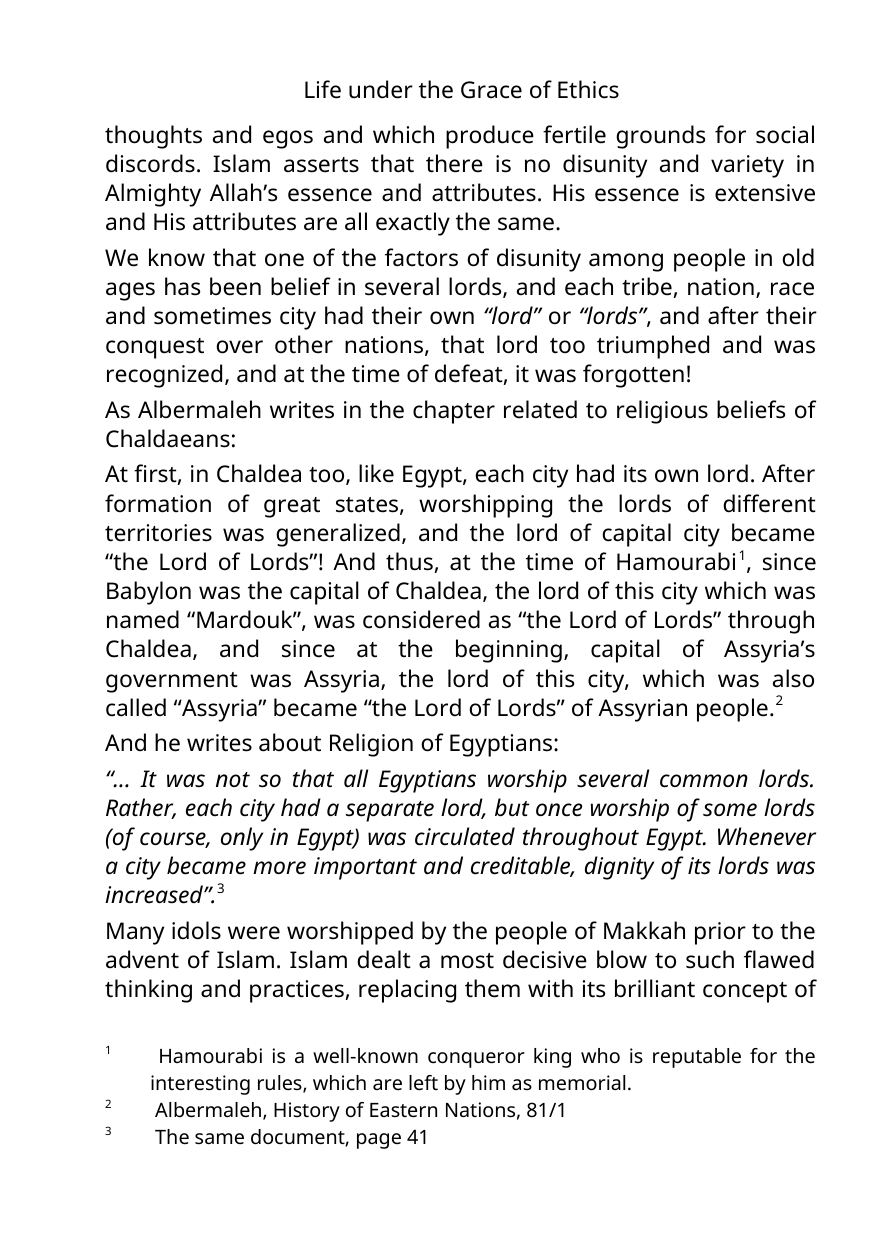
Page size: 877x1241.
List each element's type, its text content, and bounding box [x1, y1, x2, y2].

text At first, in Chaldea too, like Egypt, each city had its own lord. After formation of great states, worshipping the lords of different territories was generalized, and the lord of capital city became “the Lord of Lords”! And thus, at the time of Hamourabi, since Babylon was the capital of Chaldea, the lord of this city which was named “Mardouk”, was considered as “the Lord of Lords” through Chaldea, and since at the beginning, capital of Assyria’s government was Assyria, the lord of this city, which was also called “Assyria” became “the Lord of Lords” of Assyrian people. [105, 459, 817, 722]
text We know that one of the factors of disunity among people in old ages has been belief in several lords, and each tribe, nation, race and sometimes city had their own “lord” or “lords”, and after their conquest over other nations, that lord too triumphed and was recognized, and at the time of defeat, it was forgotten! [105, 243, 817, 389]
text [105, 916, 817, 1003]
text “... It was not so that all Egyptians worship several common lords. Rather, each city had a separate lord, but once worship of some lords (of course, only in Egypt) was circulated throughout Egypt. Whenever a city became more important and creditable, dignity of its lords was increased”. [105, 764, 817, 909]
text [105, 120, 817, 237]
text And he writes about Religion of Egyptians: [105, 728, 817, 757]
text As Albermaleh writes in the chapter related to religious beliefs of Chaldaeans: [105, 395, 817, 453]
